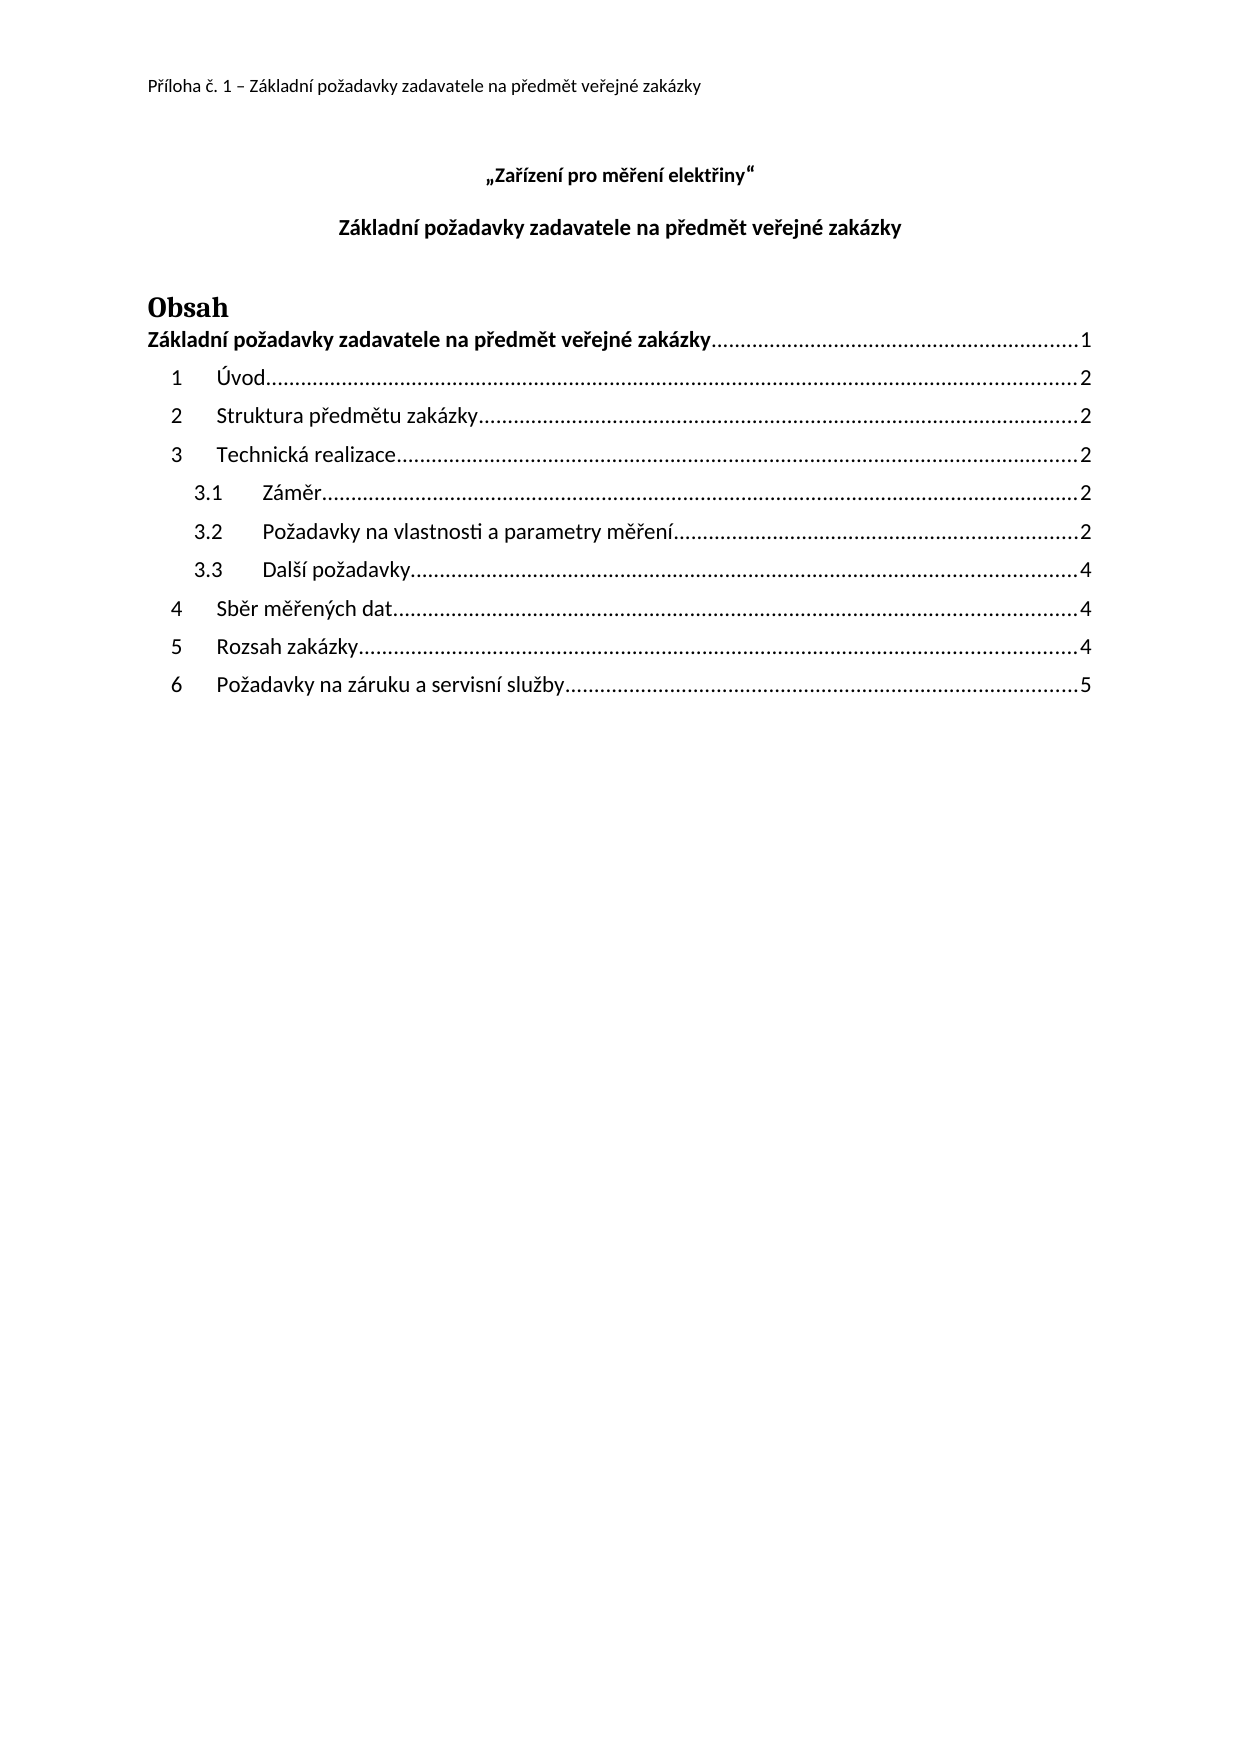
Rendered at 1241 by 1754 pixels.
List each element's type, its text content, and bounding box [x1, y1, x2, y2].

text 5 Rozsah zakázky 4 [171, 632, 1093, 660]
text 4 Sběr měřených dat 4 [171, 594, 1093, 622]
text 3.3 Další požadavky 4 [193, 555, 1093, 583]
text Základní požadavky zadavatele na předmět veřejné zakázky 1 [148, 325, 1093, 353]
text Obsah [148, 291, 1093, 325]
text 1 Úvod 2 [171, 363, 1093, 391]
text 6 Požadavky na záruku a servisní služby 5 [171, 671, 1093, 699]
text 3 Technická realizace 2 [171, 440, 1093, 468]
text 2 Struktura předmětu zakázky 2 [171, 402, 1093, 429]
text „Zařízení pro měření elektřiny“ [148, 160, 1093, 188]
text 3.1 Záměr 2 [193, 478, 1093, 506]
text Základní požadavky zadavatele na předmět veřejné zakázky [148, 213, 1093, 241]
text 3.2 Požadavky na vlastnosti a parametry měření 2 [193, 517, 1093, 545]
